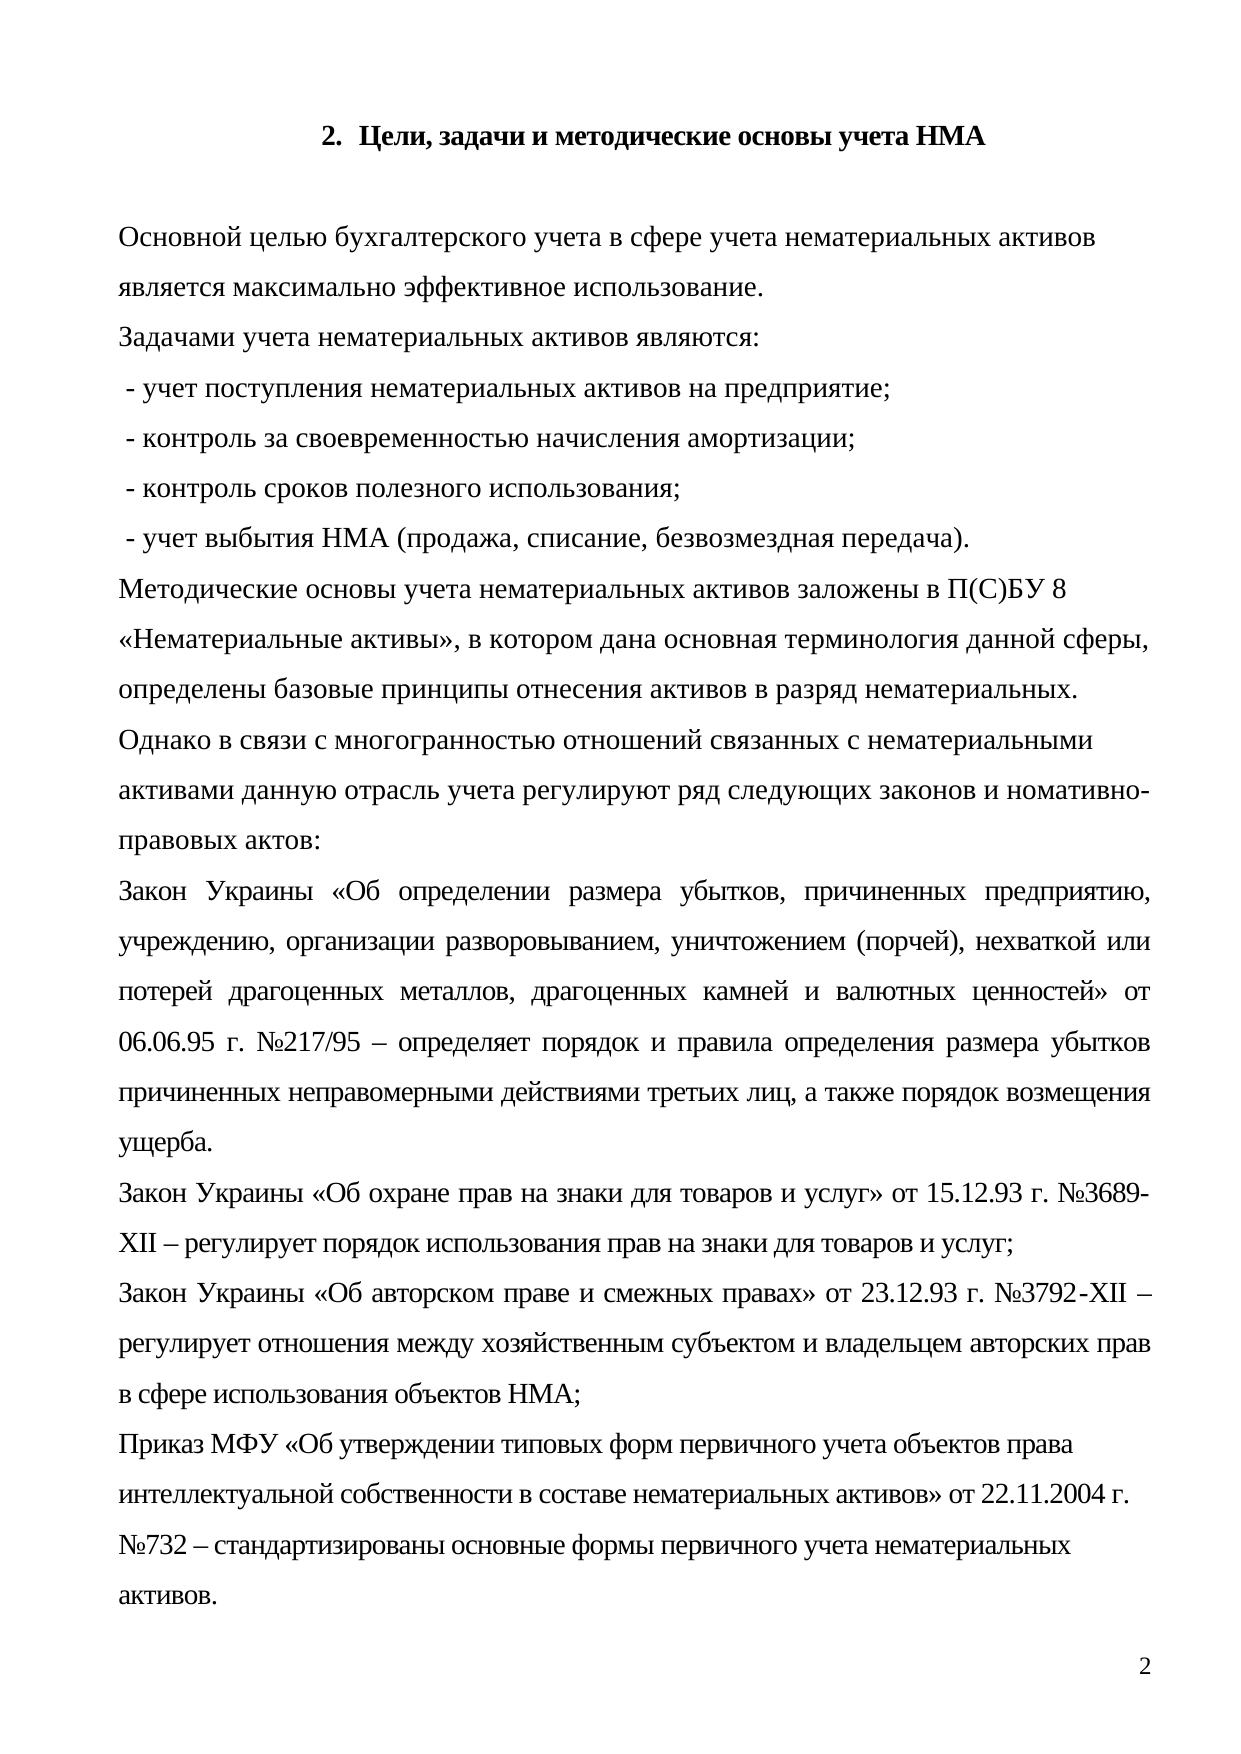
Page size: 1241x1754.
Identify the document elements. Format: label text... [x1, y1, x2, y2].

text - контроль за своевременностью начисления амортизации; [118, 420, 1152, 453]
text - учет выбытия НМА (продажа, списание, безвозмездная передача). [118, 521, 1152, 554]
text Методические основы учета нематериальных активов заложены в П(С)БУ 8 «Нематериальные активы», в котором дана основная терминология данной сферы, определены базовые принципы отнесения активов в разряд нематериальных. [118, 571, 1152, 705]
text - учет поступления нематериальных активов на предприятие; [118, 370, 1152, 403]
list Цели, задачи и методические основы учета НМА [156, 118, 1152, 152]
text Закон Украины «Об авторском праве и смежных правах» от 23.12.93 г. №3792-XII – регулирует отношения между хозяйственным субъектом и владельцем авторских прав в сфере использования объектов НМА; [118, 1275, 1152, 1409]
text Закон Украины «Об определении размера убытков, причиненных предприятию, учреждению, организации разворовыванием, уничтожением (порчей), нехваткой или потерей драгоценных металлов, драгоценных камней и валютных ценностей» от 06.06.95 г. №217/95 – определяет порядок и правила определения размера убытков причиненных неправомерными действиями третьих лиц, а также порядок возмещения ущерба. [118, 873, 1152, 1158]
text Закон Украины «Об охране прав на знаки для товаров и услуг» от 15.12.93 г. №3689-XII – регулирует порядок использования прав на знаки для товаров и услуг; [118, 1175, 1152, 1258]
text Задачами учета нематериальных активов являются: [118, 319, 1152, 353]
text Основной целью бухгалтерского учета в сфере учета нематериальных активов является максимально эффективное использование. [118, 219, 1152, 303]
text - контроль сроков полезного использования; [118, 470, 1152, 504]
text Однако в связи с многогранностью отношений связанных с нематериальными активами данную отрасль учета регулируют ряд следующих законов и номативно-правовых актов: [118, 722, 1152, 856]
text Приказ МФУ «Об утверждении типовых форм первичного учета объектов права интеллектуальной собственности в составе нематериальных активов» от 22.11.2004 г. №732 – стандартизированы основные формы первичного учета нематериальных активов. [118, 1426, 1152, 1611]
